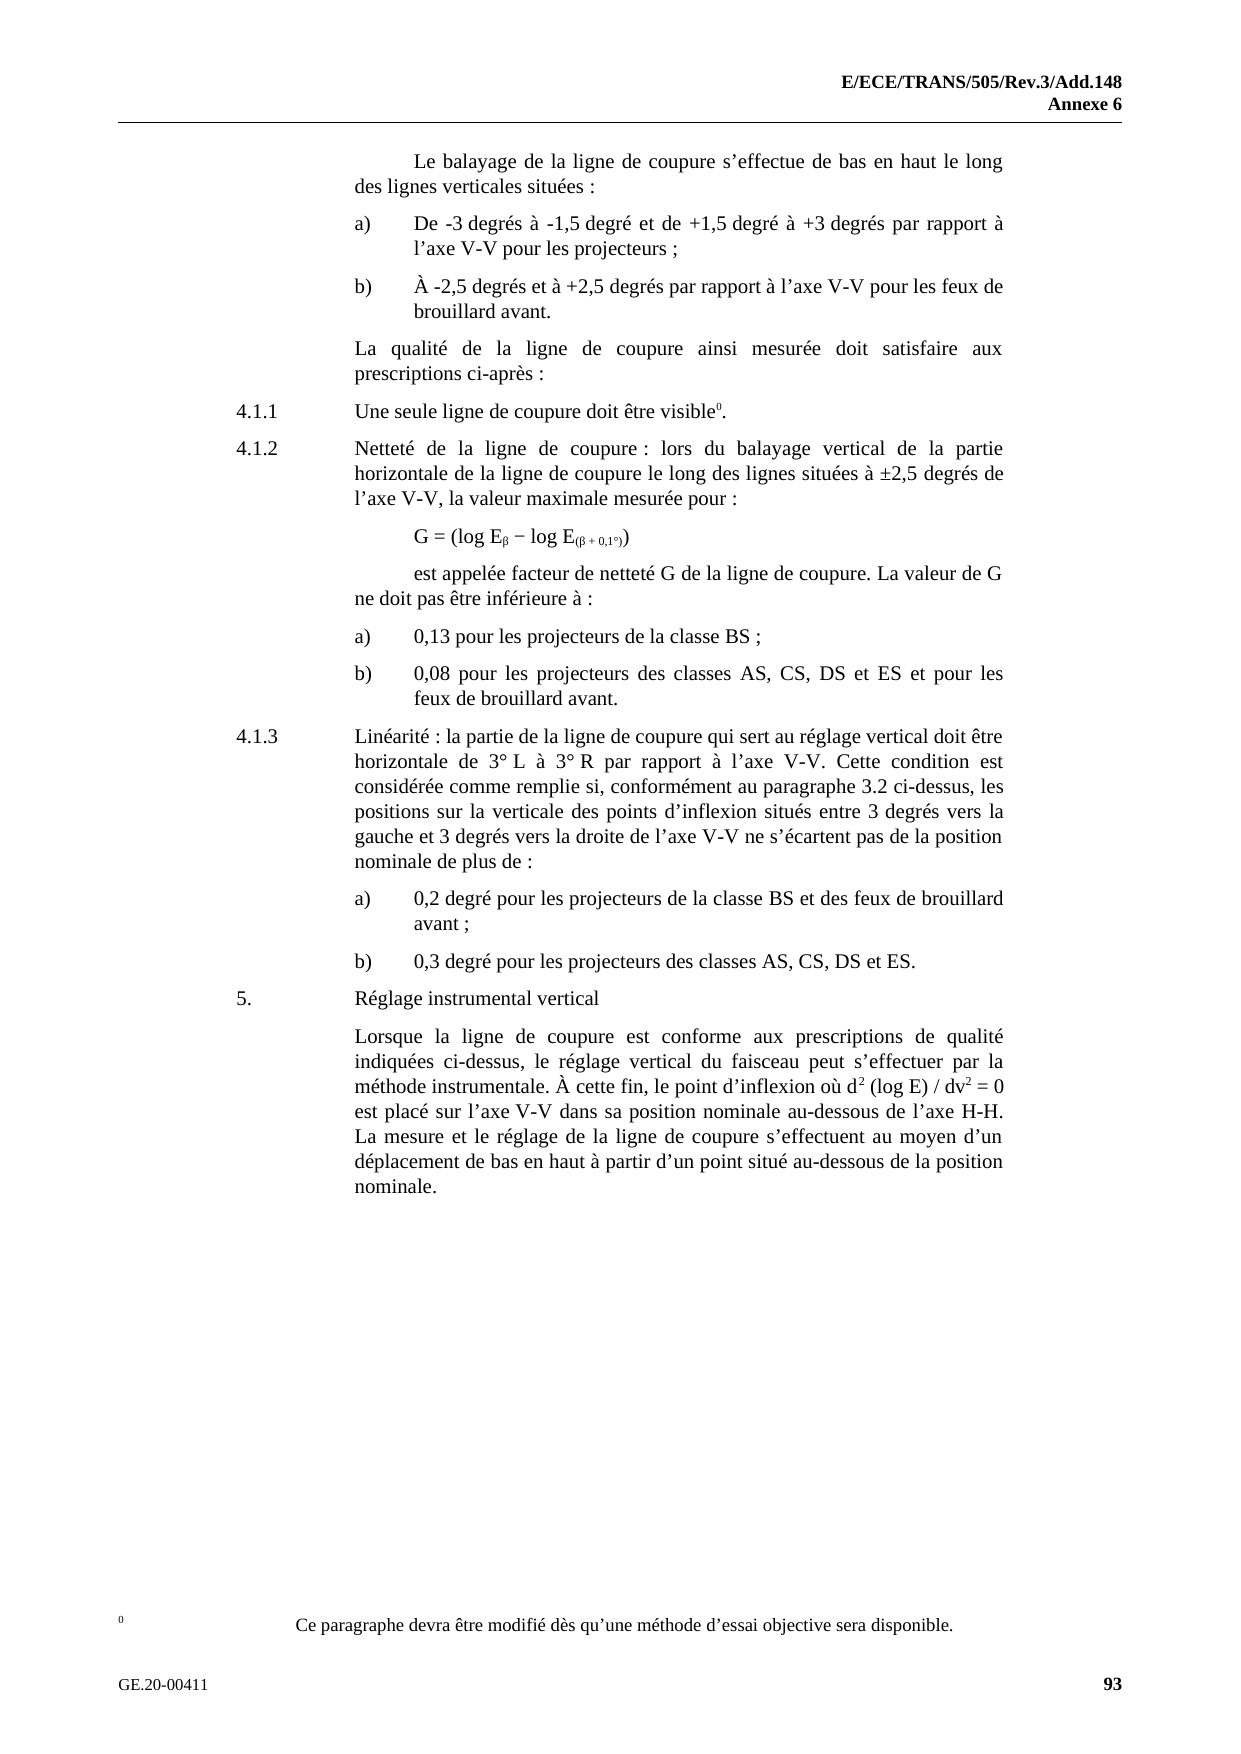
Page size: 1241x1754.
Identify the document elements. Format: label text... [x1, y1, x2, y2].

text est appelée facteur de netteté G de la ligne de coupure. La valeur de G ne doit pas être inférieure à : [354, 560, 1004, 610]
text a) 0,2 degré pour les projecteurs de la classe BS et des feux de brouillard avant ; [354, 885, 1004, 935]
text b) 0,3 degré pour les projecteurs des classes AS, CS, DS et ES. [354, 948, 1004, 973]
text a) De -3 degrés à -1,5 degré et de +1,5 degré à +3 degrés par rapport à l’axe V-V pour les projecteurs ; [354, 210, 1004, 260]
text Le balayage de la ligne de coupure s’effectue de bas en haut le long des lignes verticales situées : [354, 148, 1004, 198]
text G = (log Eβ − log E(β + 0,1°)) [354, 523, 1004, 548]
text a) 0,13 pour les projecteurs de la classe BS ; [354, 623, 1004, 648]
text b) À -2,5 degrés et à +2,5 degrés par rapport à l’axe V-V pour les feux de brouillard avant. [354, 273, 1004, 323]
text 5. Réglage instrumental vertical [236, 985, 1004, 1010]
text 4.1.3 Linéarité : la partie de la ligne de coupure qui sert au réglage vertical doit être horizontale de 3° L à 3° R par rapport à l’axe V-V. Cette condition est considérée comme remplie si, conformément au paragraphe 3.2 ci-dessus, les positions sur la verticale des points d’inflexion situés entre 3 degrés vers la gauche et 3 degrés vers la droite de l’axe V-V ne s’écartent pas de la position nominale de plus de : [236, 723, 1004, 873]
text 4.1.2 Netteté de la ligne de coupure : lors du balayage vertical de la partie horizontale de la ligne de coupure le long des lignes situées à ±2,5 degrés de l’axe V-V, la valeur maximale mesurée pour : [236, 435, 1004, 510]
text La qualité de la ligne de coupure ainsi mesurée doit satisfaire aux prescriptions ci-après : [354, 335, 1004, 385]
text Lorsque la ligne de coupure est conforme aux prescriptions de qualité indiquées ci-dessus, le réglage vertical du faisceau peut s’effectuer par la méthode instrumentale. À cette fin, le point d’inflexion où d2 (log E) / dv2 = 0 est placé sur l’axe V-V dans sa position nominale au-dessous de l’axe H-H. La mesure et le réglage de la ligne de coupure s’effectuent au moyen d’un déplacement de bas en haut à partir d’un point situé au-dessous de la position nominale. [354, 1023, 1004, 1198]
text 4.1.1 Une seule ligne de coupure doit être visible. [236, 398, 1004, 423]
text b) 0,08 pour les projecteurs des classes AS, CS, DS et ES et pour les feux de brouillard avant. [354, 660, 1004, 710]
